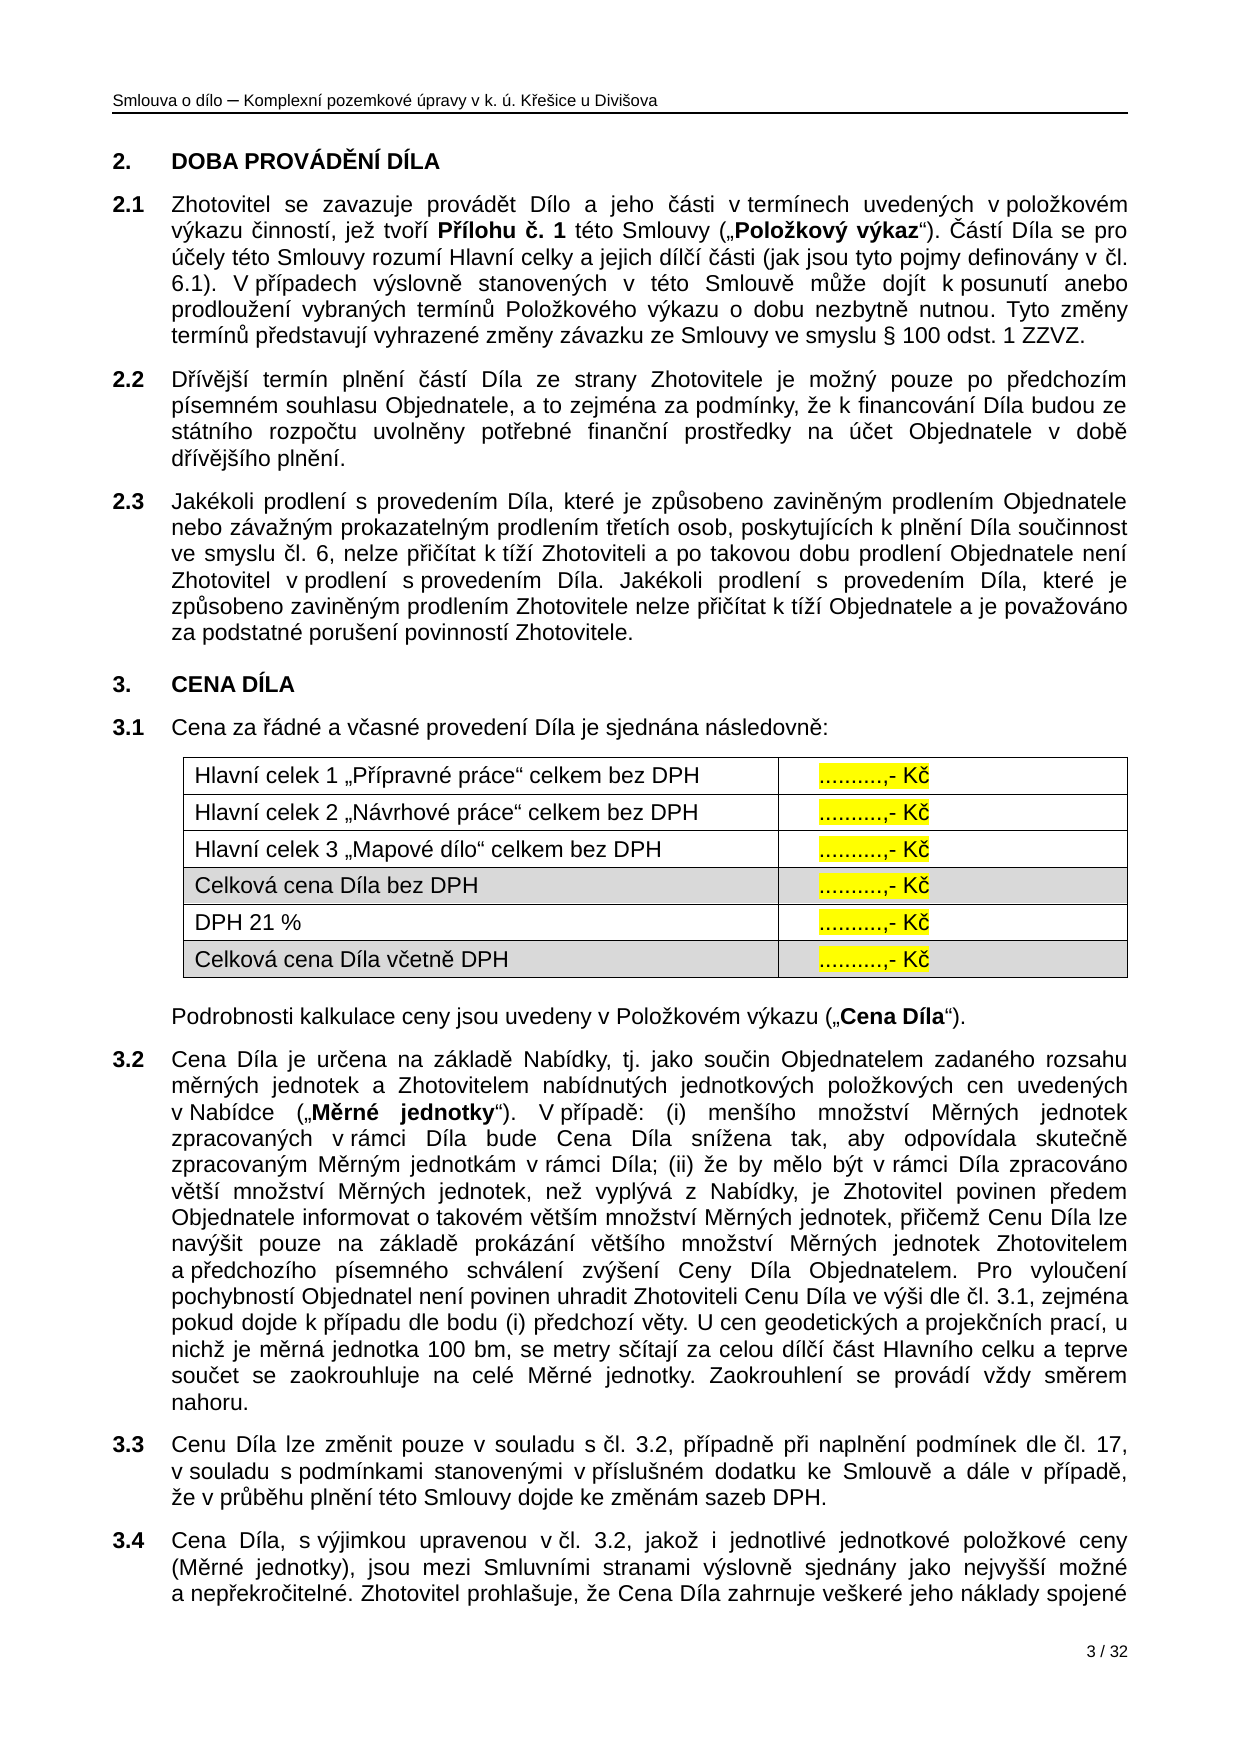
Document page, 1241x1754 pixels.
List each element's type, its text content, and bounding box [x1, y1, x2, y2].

text Cena díla [112, 671, 1128, 697]
table_cell ..........,- Kč [779, 831, 1127, 867]
table_cell ..........,- Kč [779, 905, 1127, 940]
table_cell Hlavní celek 2 „Návrhové práce“ celkem bez DPH [184, 795, 778, 830]
text Zhotovitel se zavazuje provádět Dílo a jeho části v termínech uvedených v položkovém výkazu činností, jež tvoří Přílohu č. 1 této Smlouvy („Položkový výkaz“). Částí Díla se pro účely této Smlouvy rozumí Hlavní celky a jejich dílčí části (jak jsou tyto pojmy definovány v čl. 6.1). V případech výslovně stanovených v této Smlouvě může dojít k posunutí anebo prodloužení vybraných termínů Položkového výkazu o dobu nezbytně nutnou. Tyto změny termínů představují vyhrazené změny závazku ze Smlouvy ve smyslu § 100 odst. 1 ZZVZ. [112, 191, 1128, 349]
table_cell Celková cena Díla včetně DPH [184, 941, 778, 977]
table_header ..........,- Kč [779, 758, 1127, 793]
table_header Hlavní celek 1 „Přípravné práce“ celkem bez DPH [184, 758, 778, 793]
table_cell DPH 21 % [184, 905, 778, 940]
table_cell Hlavní celek 3 „Mapové dílo“ celkem bez DPH [184, 831, 778, 867]
table_cell ..........,- Kč [779, 941, 1127, 977]
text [112, 1527, 1128, 1606]
list Podrobnosti kalkulace ceny jsou uvedeny v Položkovém výkazu („Cena Díla“). [171, 1003, 1128, 1029]
text Doba PROVÁDĚNÍ díla [112, 148, 1128, 174]
table_cell Celková cena Díla bez DPH [184, 868, 778, 903]
text Cenu Díla lze změnit pouze v souladu s čl. 3.2, případně při naplnění podmínek dle čl. 17, v souladu s podmínkami stanovenými v příslušném dodatku ke Smlouvě a dále v případě, že v průběhu plnění této Smlouvy dojde ke změnám sazeb DPH. [112, 1431, 1128, 1511]
table_cell ..........,- Kč [779, 795, 1127, 830]
text Cena Díla je určena na základě Nabídky, tj. jako součin Objednatelem zadaného rozsahu měrných jednotek a Zhotovitelem nabídnutých jednotkových položkových cen uvedených v Nabídce („Měrné jednotky“). V případě: (i) menšího množství Měrných jednotek zpracovaných v rámci Díla bude Cena Díla snížena tak, aby odpovídala skutečně zpracovaným Měrným jednotkám v rámci Díla; (ii) že by mělo být v rámci Díla zpracováno větší množství Měrných jednotek, než vyplývá z Nabídky, je Zhotovitel povinen předem Objednatele informovat o takovém větším množství Měrných jednotek, přičemž Cenu Díla lze navýšit pouze na základě prokázání většího množství Měrných jednotek Zhotovitelem a předchozího písemného schválení zvýšení Ceny Díla Objednatelem. Pro vyloučení pochybností Objednatel není povinen uhradit Zhotoviteli Cenu Díla ve výši dle čl. 3.1, zejména pokud dojde k případu dle bodu (i) předchozí věty. U cen geodetických a projekčních prací, u nichž je měrná jednotka 100 bm, se metry sčítají za celou dílčí část Hlavního celku a teprve součet se zaokrouhluje na celé Měrné jednotky. Zaokrouhlení se provádí vždy směrem nahoru. [112, 1046, 1128, 1415]
text Jakékoli prodlení s provedením Díla, které je způsobeno zaviněným prodlením Objednatele nebo závažným prokazatelným prodlením třetích osob, poskytujících k plnění Díla součinnost ve smyslu čl. 6, nelze přičítat k tíží Zhotoviteli a po takovou dobu prodlení Objednatele není Zhotovitel v prodlení s provedením Díla. Jakékoli prodlení s provedením Díla, které je způsobeno zaviněným prodlením Zhotovitele nelze přičítat k tíží Objednatele a je považováno za podstatné porušení povinností Zhotovitele. [112, 488, 1128, 646]
table_cell ..........,- Kč [779, 868, 1127, 903]
text Cena za řádné a včasné provedení Díla je sjednána následovně: [112, 714, 1128, 740]
text Dřívější termín plnění částí Díla ze strany Zhotovitele je možný pouze po předchozím písemném souhlasu Objednatele, a to zejména za podmínky, že k financování Díla budou ze státního rozpočtu uvolněny potřebné finanční prostředky na účet Objednatele v době dřívějšího plnění. [112, 366, 1128, 471]
